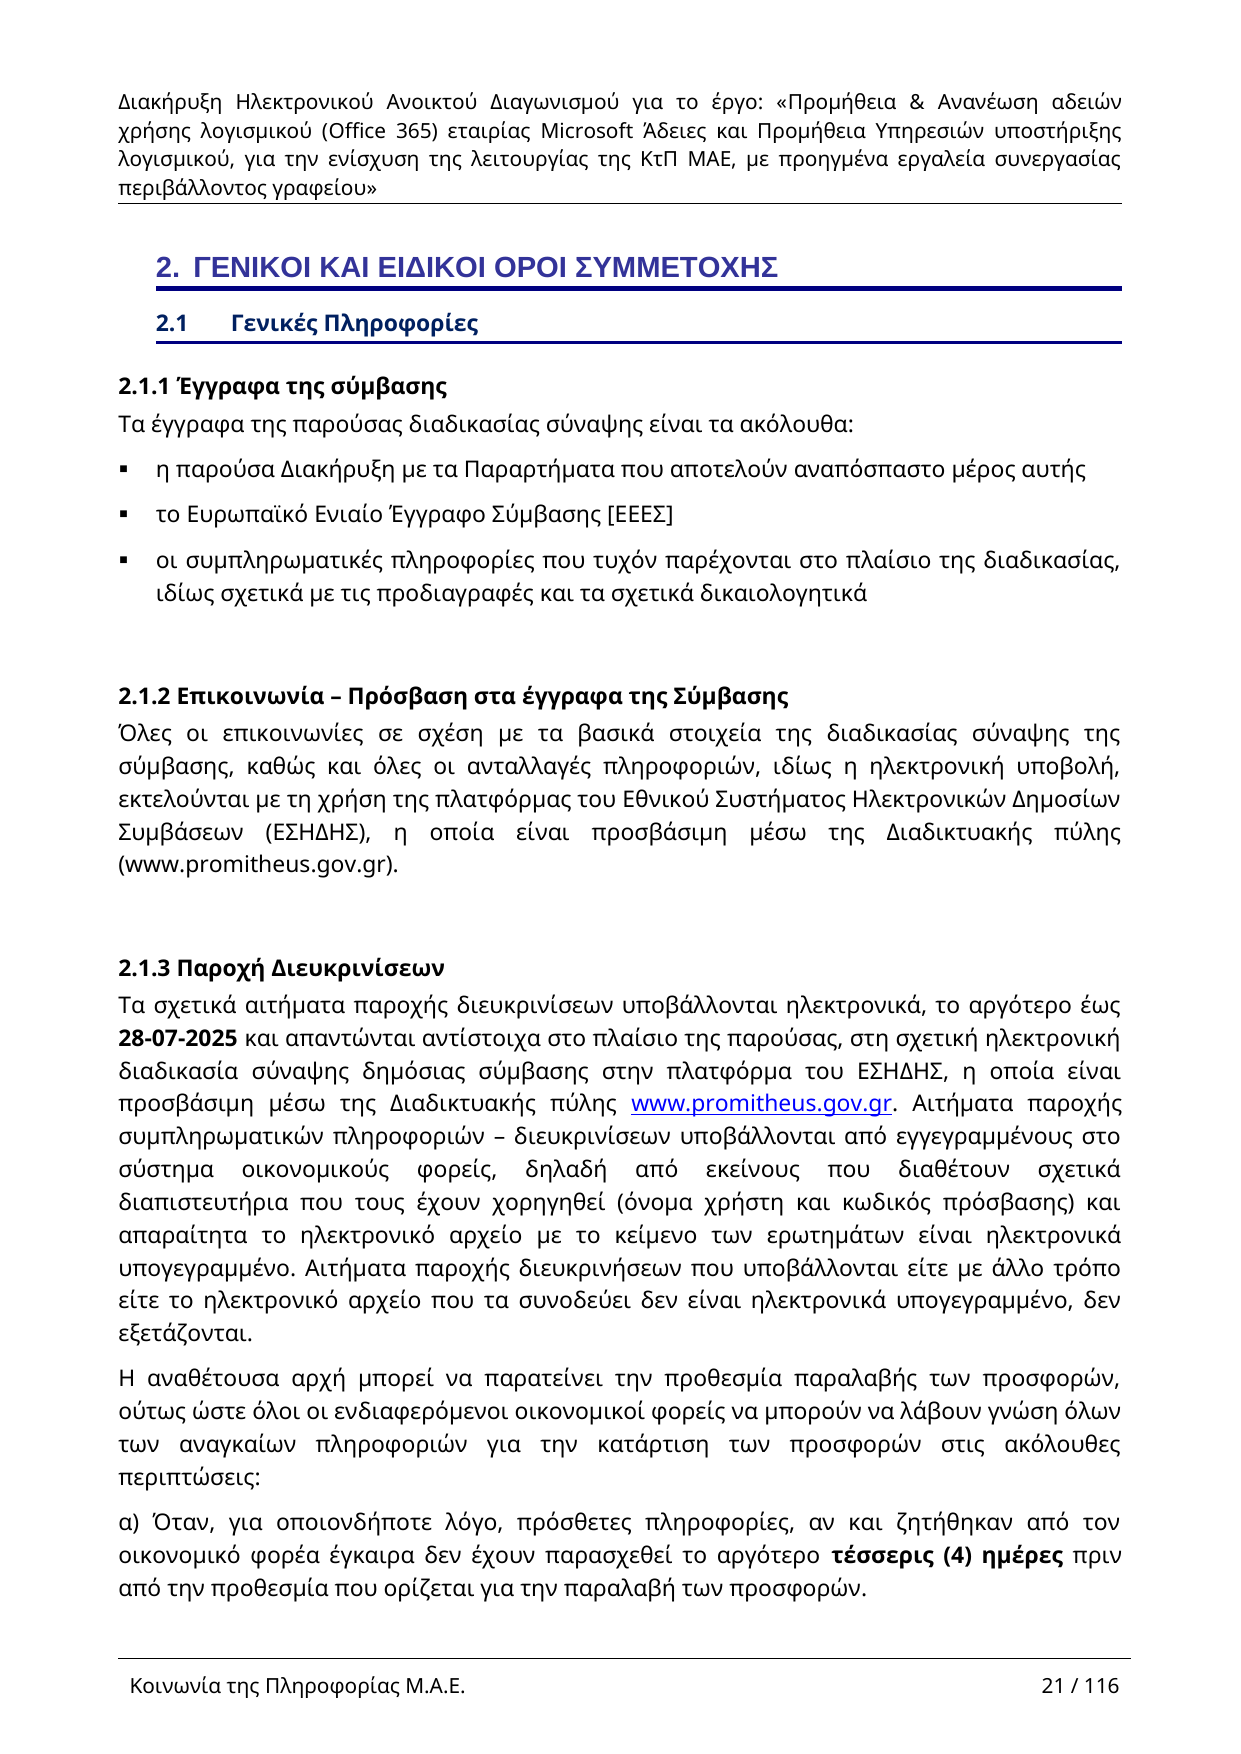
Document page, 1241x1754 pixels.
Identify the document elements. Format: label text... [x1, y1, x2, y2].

list το Ευρωπαϊκό Ενιαίο Έγγραφο Σύμβασης [ΕΕΕΣ] [118, 498, 1122, 529]
text Η αναθέτουσα αρχή μπορεί να παρατείνει την προθεσμία παραλαβής των προσφορών, ούτως ώστε όλοι οι ενδιαφερόμενοι οικονομικοί φορείς να μπορούν να λάβουν γνώση όλων των αναγκαίων πληροφοριών για την κατάρτιση των προσφορών στις ακόλουθες περιπτώσεις: [118, 1362, 1122, 1492]
text Τα σχετικά αιτήματα παροχής διευκρινίσεων υποβάλλονται ηλεκτρονικά, το αργότερο έως 28-07-2025 και απαντώνται αντίστοιχα στο πλαίσιο της παρούσας, στη σχετική ηλεκτρονική διαδικασία σύναψης δημόσιας σύμβασης στην πλατφόρμα του ΕΣΗΔΗΣ, η οποία είναι προσβάσιμη μέσω της Διαδικτυακής πύλης www.promitheus.gov.gr. Αιτήματα παροχής συμπληρωματικών πληροφοριών – διευκρινίσεων υποβάλλονται από εγγεγραμμένους στο σύστημα οικονομικούς φορείς, δηλαδή από εκείνους που διαθέτουν σχετικά διαπιστευτήρια που τους έχουν χορηγηθεί (όνομα χρήστη και κωδικός πρόσβασης) και απαραίτητα το ηλεκτρονικό αρχείο με το κείμενο των ερωτημάτων είναι ηλεκτρονικά υπογεγραμμένο. Αιτήματα παροχής διευκρινήσεων που υποβάλλονται είτε με άλλο τρόπο είτε το ηλεκτρονικό αρχείο που τα συνοδεύει δεν είναι ηλεκτρονικά υπογεγραμμένο, δεν εξετάζονται. [118, 989, 1122, 1348]
text α) Όταν, για οποιονδήποτε λόγο, πρόσθετες πληροφορίες, αν και ζητήθηκαν από τον οικονομικό φορέα έγκαιρα δεν έχουν παρασχεθεί το αργότερο τέσσερις (4) ημέρες πριν από την προθεσμία που ορίζεται για την παραλαβή των προσφορών. [118, 1506, 1122, 1603]
list η παρούσα Διακήρυξη με τα Παραρτήματα που αποτελούν αναπόσπαστο μέρος αυτής [118, 453, 1122, 484]
subtitle 2.1.2 Επικοινωνία – Πρόσβαση στα έγγραφα της Σύμβασης [118, 679, 1122, 711]
text Τα έγγραφα της παρούσας διαδικασίας σύναψης είναι τα ακόλουθα: [118, 408, 1122, 439]
text Όλες οι επικοινωνίες σε σχέση με τα βασικά στοιχεία της διαδικασίας σύναψης της σύμβασης, καθώς και όλες οι ανταλλαγές πληροφοριών, ιδίως η ηλεκτρονική υποβολή, εκτελούνται με τη χρήση της πλατφόρμας του Εθνικού Συστήματος Ηλεκτρονικών Δημοσίων Συμβάσεων (ΕΣΗΔΗΣ), η οποία είναι προσβάσιμη μέσω της Διαδικτυακής πύλης (www.promitheus.gov.gr). [118, 717, 1122, 879]
subtitle ΓΕΝΙΚΟΙ ΚΑΙ ΕΙΔΙΚΟΙ ΟΡΟΙ ΣΥΜΜΕΤΟΧΗΣ [156, 250, 1122, 286]
subtitle 2.1.1 Έγγραφα της σύμβασης [118, 370, 1122, 401]
subtitle 2.1.3 Παροχή Διευκρινίσεων [118, 951, 1122, 983]
list οι συμπληρωματικές πληροφορίες που τυχόν παρέχονται στο πλαίσιο της διαδικασίας, ιδίως σχετικά με τις προδιαγραφές και τα σχετικά δικαιολογητικά [118, 544, 1122, 608]
subtitle Γενικές Πληροφορίες [156, 307, 1122, 341]
